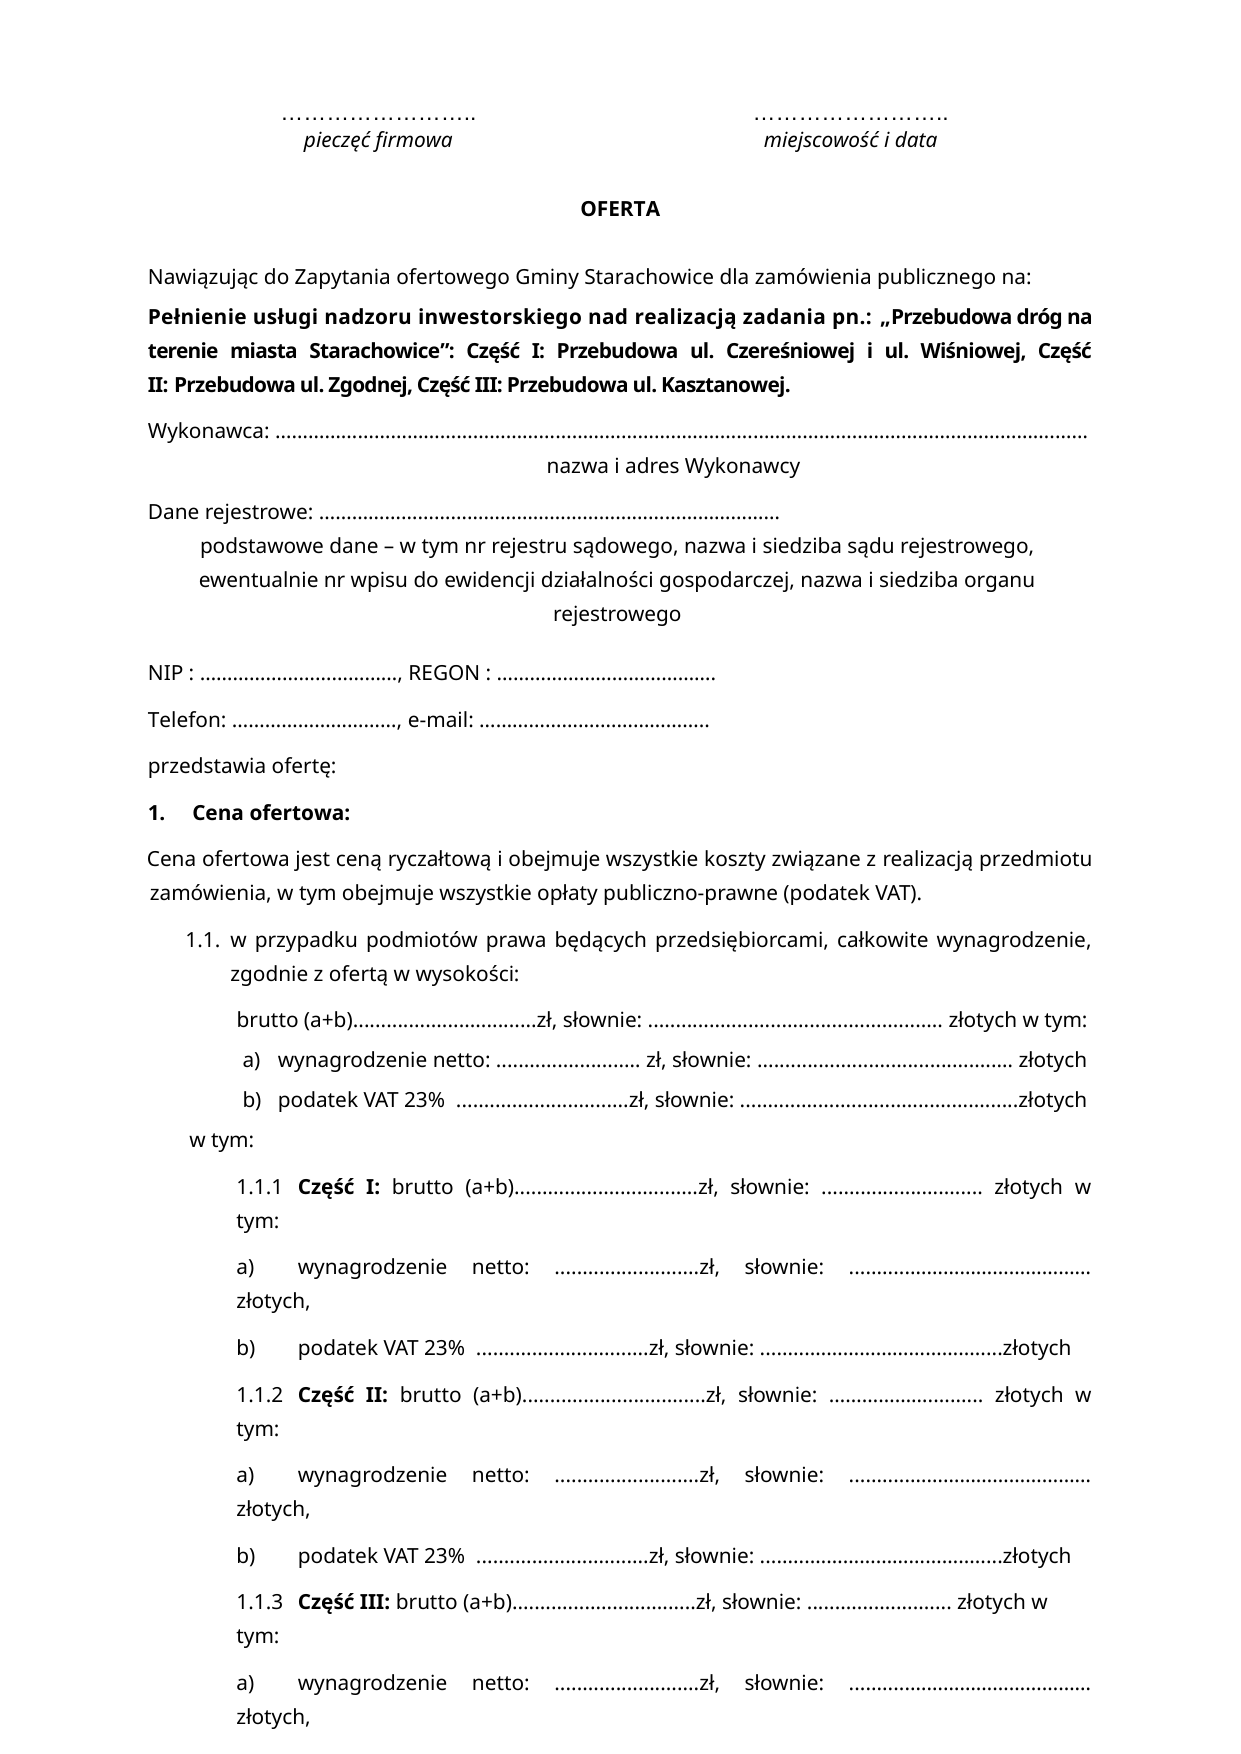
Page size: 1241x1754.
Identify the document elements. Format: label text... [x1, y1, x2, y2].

list 1.1.2 Część II: brutto (a+b).................................zł, słownie: ……………….......... złotych w tym: [236, 1380, 1092, 1442]
list wynagrodzenie netto: .......................… zł, słownie: ...........................................… złotych [242, 1045, 1092, 1074]
text brutto (a+b).................................zł, słownie: ..................................................... złotych w tym: [236, 1005, 1092, 1034]
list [236, 1541, 1092, 1569]
text podstawowe dane – w tym nr rejestru sądowego, nazwa i siedziba sądu rejestrowego, ewentualnie nr wpisu do ewidencji działalności gospodarczej, nazwa i siedziba organu rejestrowego [142, 531, 1092, 628]
text 1.1.1 Część I: brutto (a+b).................................zł, słownie: ............................. złotych w tym: [236, 1172, 1092, 1234]
list podatek VAT 23% ...............................zł, słownie: .........………………………........złotych [236, 1333, 1092, 1362]
subtitle przedstawia ofertę: [148, 752, 1092, 780]
list w przypadku podmiotów prawa będących przedsiębiorcami, całkowite wynagrodzenie, zgodnie z ofertą w wysokości: [185, 925, 1092, 987]
text Telefon: …………………………, e-mail: ………………….……………….. [148, 705, 1092, 733]
list wynagrodzenie netto: ..........................zł, słownie: ...........…………………………… złotych, [236, 1460, 1092, 1523]
text Dane rejestrowe: ………………………………………………………………………… [148, 497, 1092, 526]
text NIP : ………………………………, REGON : …………………………………. [148, 658, 1092, 687]
text Pełnienie usługi nadzoru inwestorskiego nad realizacją zadania pn.: „Przebudowa dróg na terenie miasta Starachowice”: Część I: Przebudowa ul. Czereśniowej i ul. Wiśniowej, Część II: Przebudowa ul. Zgodnej, Część III: Przebudowa ul. Kasztanowej. [148, 302, 1092, 398]
text Wykonawca: …………………………………………………………………………………………………………………………….…… [148, 417, 1092, 445]
text OFERTA [148, 194, 1092, 222]
list podatek VAT 23% ...............................zł, słownie: ..................................................złotych [242, 1085, 1092, 1114]
text nazwa i adres Wykonawcy [148, 451, 1092, 479]
text Nawiązując do Zapytania ofertowego Gminy Starachowice dla zamówienia publicznego na: [148, 262, 1092, 290]
table_header …………………….. miejscowość i data [614, 94, 1087, 160]
list wynagrodzenie netto: ..........................zł, słownie: ...........…………………………… złotych, [236, 1668, 1092, 1731]
list 1.1.3 Część III: brutto (a+b).................................zł, słownie: .......................... złotych w tym: [236, 1587, 1092, 1650]
text Cena ofertowa jest ceną ryczałtową i obejmuje wszystkie koszty związane z realizacją przedmiotu zamówienia, w tym obejmuje wszystkie opłaty publiczno-prawne (podatek VAT). [147, 844, 1092, 907]
list w tym: [189, 1125, 1092, 1154]
list Cena ofertowa: [148, 798, 1092, 827]
list wynagrodzenie netto: ..........................zł, słownie: ...........…………………………… złotych, [236, 1252, 1092, 1315]
table_header …………………….. pieczęć firmowa [142, 94, 614, 160]
